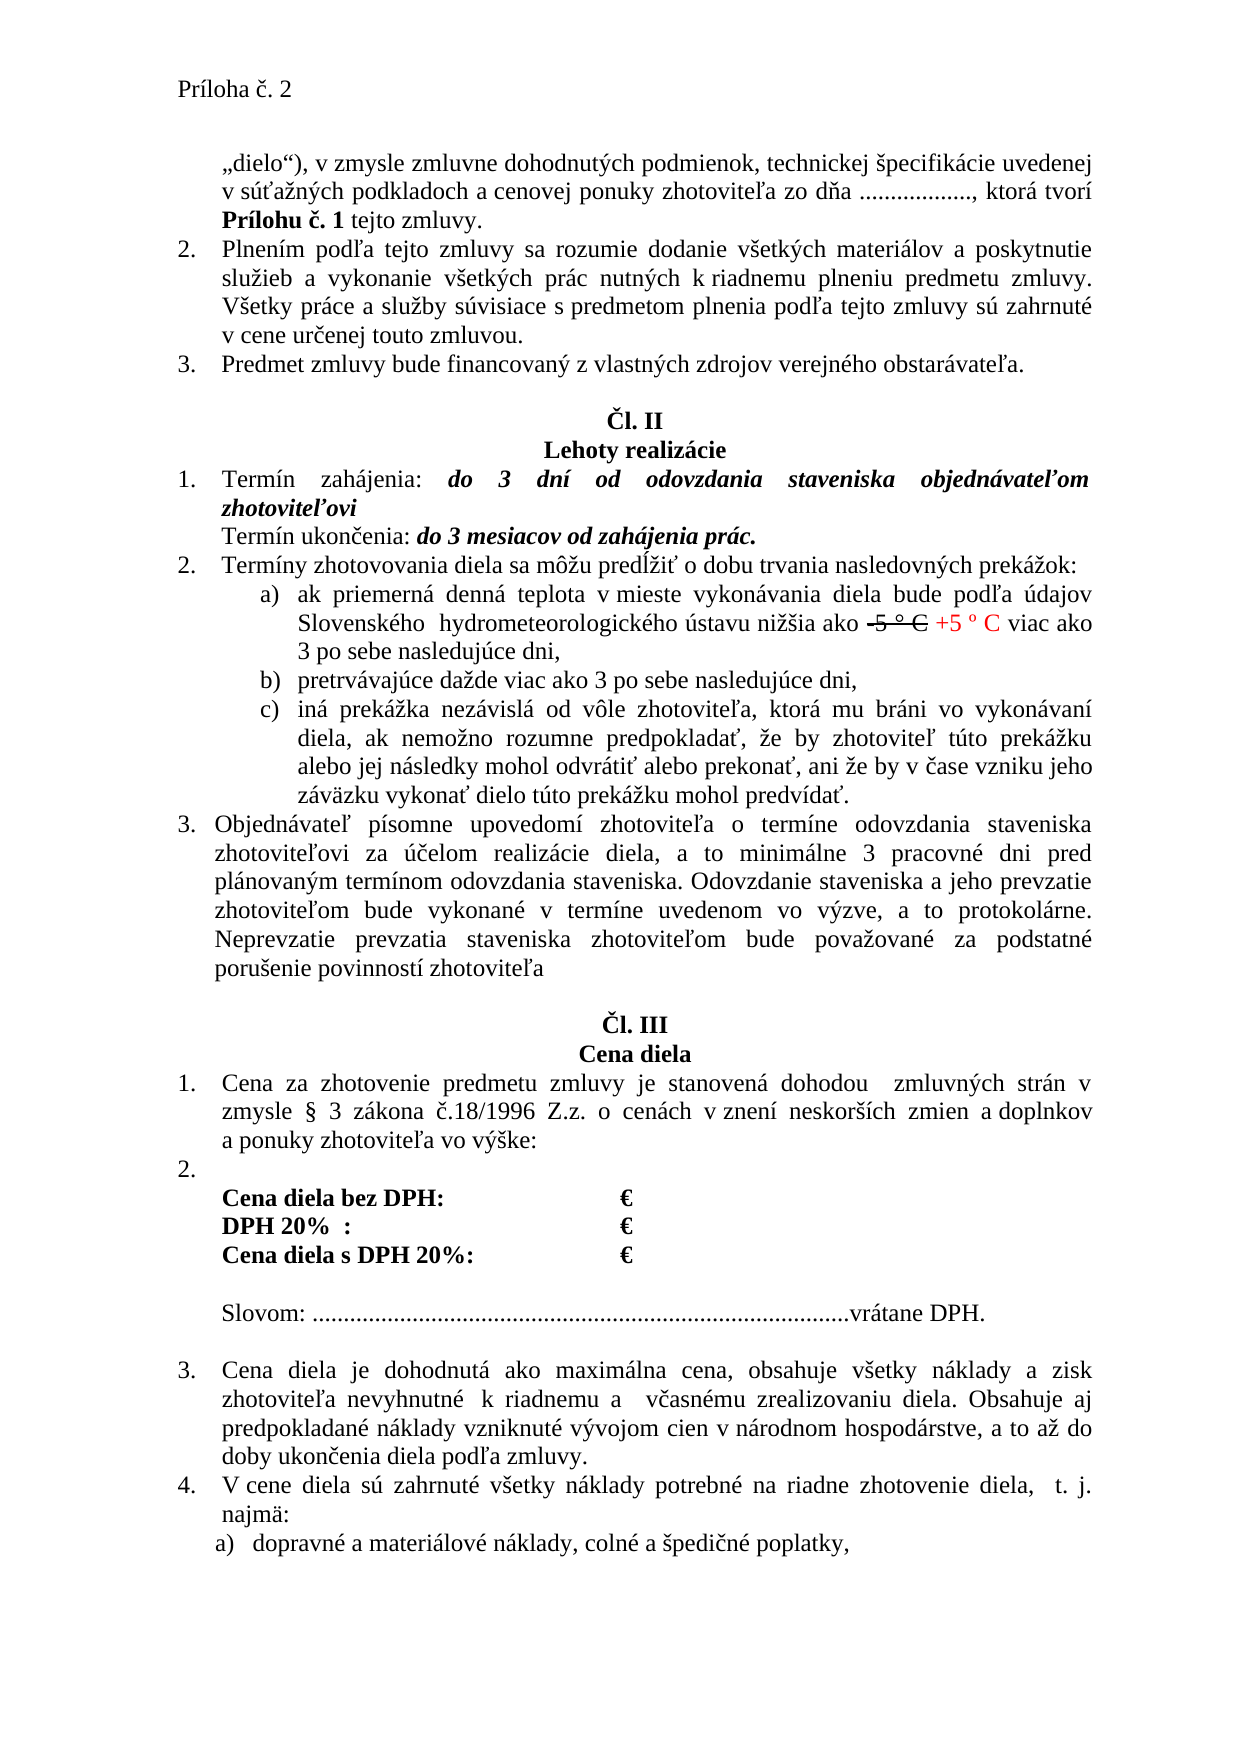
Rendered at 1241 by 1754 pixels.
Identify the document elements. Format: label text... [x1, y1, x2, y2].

text 3. Predmet zmluvy bude financovaný z vlastných zdrojov verejného obstarávateľa. [177, 349, 1093, 378]
subtitle Čl. II [177, 406, 1093, 435]
text Cena diela s DPH 20%: € [222, 1240, 1093, 1269]
text DPH 20% : € [222, 1211, 1093, 1240]
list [177, 148, 1093, 234]
list Objednávateľ písomne upovedomí zhotoviteľa o termíne odovzdania staveniska zhotoviteľovi za účelom realizácie diela, a to minimálne 3 pracovné dni pred plánovaným termínom odovzdania staveniska. Odovzdanie staveniska a jeho prevzatie zhotoviteľom bude vykonané v termíne uvedenom vo výzve, a to protokolárne. Neprevzatie prevzatia staveniska zhotoviteľom bude považované za podstatné porušenie povinností zhotoviteľa [177, 809, 1093, 981]
text 2. Termíny zhotovovania diela sa môžu predĺžiť o dobu trvania nasledovných prekážok: [177, 550, 1093, 579]
list ak priemerná denná teplota v mieste vykonávania diela bude podľa údajov Slovenského hydrometeorologického ústavu nižšia ako -5 ° C +5 º C viac ako 3 po sebe nasledujúce dni, [260, 579, 1093, 665]
list iná prekážka nezávislá od vôle zhotoviteľa, ktorá mu bráni vo vykonávaní diela, ak nemožno rozumne predpokladať, že by zhotoviteľ túto prekážku alebo jej následky mohol odvrátiť alebo prekonať, ani že by v čase vzniku jeho záväzku vykonať dielo túto prekážku mohol predvídať. [260, 694, 1093, 809]
list dopravné a materiálové náklady, colné a špedičné poplatky, [215, 1528, 1093, 1556]
subtitle Čl. III [177, 1010, 1093, 1039]
list V cene diela sú zahrnuté všetky náklady potrebné na riadne zhotovenie diela, t. j. najmä: [177, 1470, 1093, 1528]
text Termín ukončenia: do 3 mesiacov od zahájenia prác. [177, 521, 1093, 550]
list pretrvávajúce dažde viac ako 3 po sebe nasledujúce dni, [260, 665, 1093, 694]
list Plnením podľa tejto zmluvy sa rozumie dodanie všetkých materiálov a poskytnutie služieb a vykonanie všetkých prác nutných k riadnemu plneniu predmetu zmluvy. Všetky práce a služby súvisiace s predmetom plnenia podľa tejto zmluvy sú zahrnuté v cene určenej touto zmluvou. [177, 234, 1093, 349]
subtitle Cena diela [177, 1039, 1093, 1068]
text Cena diela bez DPH: € [222, 1183, 1093, 1211]
text Slovom: ......................................................................................vrátane DPH. [215, 1298, 1093, 1326]
list Cena za zhotovenie predmetu zmluvy je stanovená dohodou zmluvných strán v zmysle § 3 zákona č.18/1996 Z.z. o cenách v znení neskorších zmien a doplnkov a ponuky zhotoviteľa vo výške: [177, 1068, 1093, 1154]
list Cena diela je dohodnutá ako maximálna cena, obsahuje všetky náklady a zisk zhotoviteľa nevyhnutné k riadnemu a včasnému zrealizovaniu diela. Obsahuje aj predpokladané náklady vzniknuté vývojom cien v národnom hospodárstve, a to až do doby ukončenia diela podľa zmluvy. [177, 1355, 1093, 1470]
subtitle Lehoty realizácie [177, 435, 1093, 464]
text 1. Termín zahájenia: do 3 dní od odovzdania staveniska objednávateľom zhotoviteľovi [177, 464, 1093, 521]
